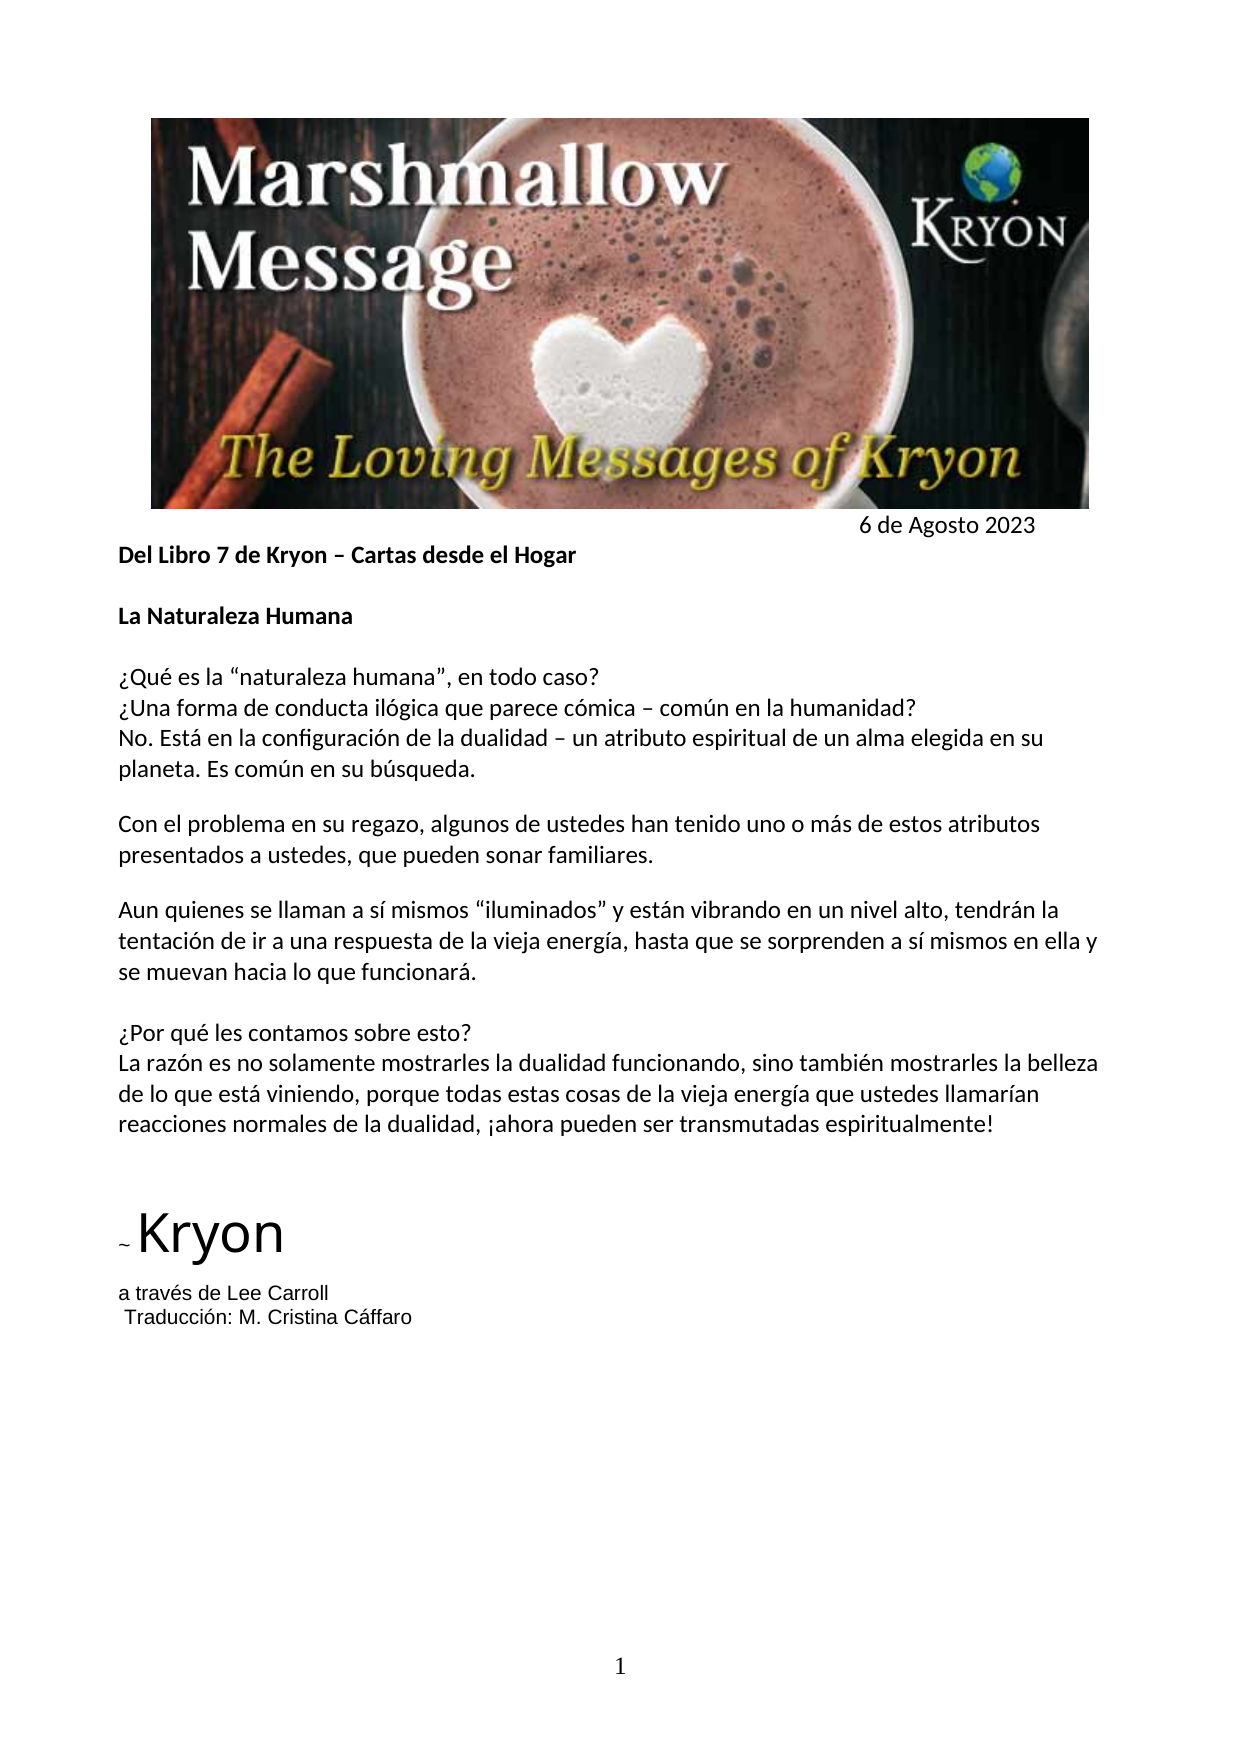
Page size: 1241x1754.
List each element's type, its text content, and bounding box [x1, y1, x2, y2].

text Con el problema en su regazo, algunos de ustedes han tenido uno o más de estos atributos presentados a ustedes, que pueden sonar familiares. [118, 808, 1122, 869]
text a través de Lee Carroll Traducción: M. Cristina Cáffaro [118, 1281, 1122, 1357]
text La Naturaleza Humana [118, 600, 1122, 631]
text 6 de Agosto 2023 [118, 509, 1122, 539]
text ~ Kryon [118, 1164, 1122, 1268]
text Aun quienes se llaman a sí mismos “iluminados” y están vibrando en un nivel alto, tendrán la tentación de ir a una respuesta de la vieja energía, hasta que se sorprenden a sí mismos en ella y se muevan hacia lo que funcionará. ¿Por qué les contamos sobre esto? La razón es no solamente mostrarles la dualidad funcionando, sino también mostrarles la belleza de lo que está viniendo, porque todas estas cosas de la vieja energía que ustedes llamarían reacciones normales de la dualidad, ¡ahora pueden ser transmutadas espiritualmente! [118, 894, 1122, 1139]
text ¿Qué es la “naturaleza humana”, en todo caso? ¿Una forma de conducta ilógica que parece cómica – común en la humanidad? No. Está en la configuración de la dualidad – un atributo espiritual de un alma elegida en su planeta. Es común en su búsqueda. [118, 661, 1122, 783]
picture [151, 118, 1089, 509]
text Del Libro 7 de Kryon – Cartas desde el Hogar [118, 539, 1122, 570]
